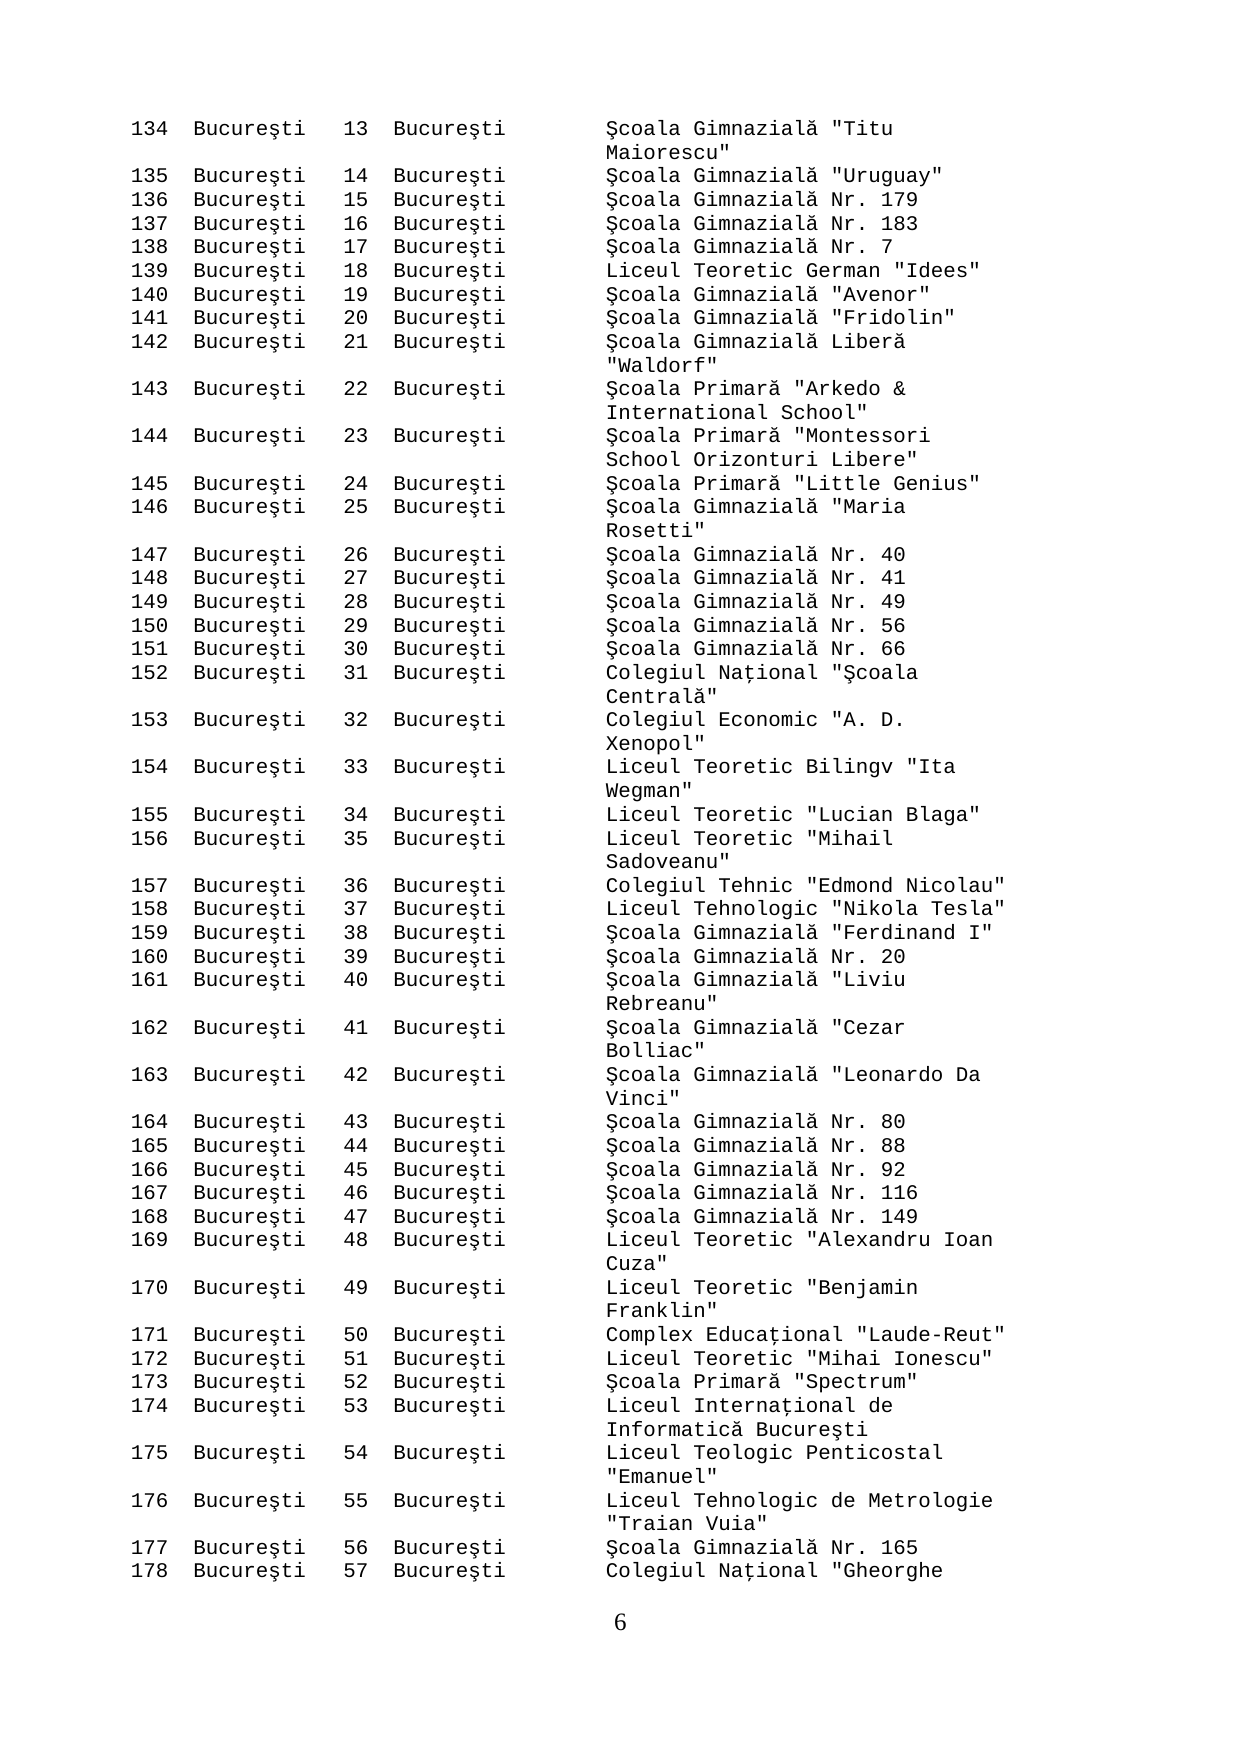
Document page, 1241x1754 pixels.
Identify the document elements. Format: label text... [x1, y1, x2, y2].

text 156 Bucureşti 35 Bucureşti Liceul Teoretic "Mihail [118, 827, 1122, 851]
text Franklin" [118, 1300, 1122, 1324]
text 158 Bucureşti 37 Bucureşti Liceul Tehnologic "Nikola Tesla" [118, 898, 1122, 922]
text 167 Bucureşti 46 Bucureşti Şcoala Gimnazială Nr. 116 [118, 1182, 1122, 1206]
text 154 Bucureşti 33 Bucureşti Liceul Teoretic Bilingv "Ita [118, 757, 1122, 780]
text 174 Bucureşti 53 Bucureşti Liceul Internaţional de [118, 1395, 1122, 1419]
text 160 Bucureşti 39 Bucureşti Şcoala Gimnazială Nr. 20 [118, 946, 1122, 969]
text "Emanuel" [118, 1466, 1122, 1489]
text Bolliac" [118, 1040, 1122, 1064]
text Vinci" [118, 1088, 1122, 1111]
text 141 Bucureşti 20 Bucureşti Şcoala Gimnazială "Fridolin" [118, 307, 1122, 331]
text 138 Bucureşti 17 Bucureşti Şcoala Gimnazială Nr. 7 [118, 236, 1122, 260]
text 155 Bucureşti 34 Bucureşti Liceul Teoretic "Lucian Blaga" [118, 804, 1122, 827]
text 134 Bucureşti 13 Bucureşti Şcoala Gimnazială "Titu [118, 118, 1122, 142]
text Wegman" [118, 780, 1122, 804]
text 164 Bucureşti 43 Bucureşti Şcoala Gimnazială Nr. 80 [118, 1111, 1122, 1135]
text Sadoveanu" [118, 851, 1122, 875]
text 150 Bucureşti 29 Bucureşti Şcoala Gimnazială Nr. 56 [118, 615, 1122, 638]
text 136 Bucureşti 15 Bucureşti Şcoala Gimnazială Nr. 179 [118, 189, 1122, 213]
text 172 Bucureşti 51 Bucureşti Liceul Teoretic "Mihai Ionescu" [118, 1348, 1122, 1371]
text 137 Bucureşti 16 Bucureşti Şcoala Gimnazială Nr. 183 [118, 213, 1122, 236]
text 177 Bucureşti 56 Bucureşti Şcoala Gimnazială Nr. 165 [118, 1537, 1122, 1561]
text 135 Bucureşti 14 Bucureşti Şcoala Gimnazială "Uruguay" [118, 165, 1122, 189]
text Maiorescu" [118, 142, 1122, 165]
text "Waldorf" [118, 354, 1122, 378]
text Rebreanu" [118, 993, 1122, 1017]
text 153 Bucureşti 32 Bucureşti Colegiul Economic "A. D. [118, 709, 1122, 733]
text 176 Bucureşti 55 Bucureşti Liceul Tehnologic de Metrologie [118, 1489, 1122, 1513]
text 170 Bucureşti 49 Bucureşti Liceul Teoretic "Benjamin [118, 1277, 1122, 1300]
text 142 Bucureşti 21 Bucureşti Şcoala Gimnazială Liberă [118, 331, 1122, 354]
text 152 Bucureşti 31 Bucureşti Colegiul Naţional "Şcoala [118, 662, 1122, 686]
text 146 Bucureşti 25 Bucureşti Şcoala Gimnazială "Maria [118, 496, 1122, 520]
text "Traian Vuia" [118, 1513, 1122, 1537]
text School Orizonturi Libere" [118, 449, 1122, 473]
text 147 Bucureşti 26 Bucureşti Şcoala Gimnazială Nr. 40 [118, 544, 1122, 567]
text 169 Bucureşti 48 Bucureşti Liceul Teoretic "Alexandru Ioan [118, 1229, 1122, 1253]
text International School" [118, 402, 1122, 426]
text 161 Bucureşti 40 Bucureşti Şcoala Gimnazială "Liviu [118, 969, 1122, 993]
text Centrală" [118, 686, 1122, 709]
text 163 Bucureşti 42 Bucureşti Şcoala Gimnazială "Leonardo Da [118, 1064, 1122, 1088]
text 175 Bucureşti 54 Bucureşti Liceul Teologic Penticostal [118, 1442, 1122, 1466]
text 148 Bucureşti 27 Bucureşti Şcoala Gimnazială Nr. 41 [118, 567, 1122, 591]
text 166 Bucureşti 45 Bucureşti Şcoala Gimnazială Nr. 92 [118, 1158, 1122, 1182]
text 162 Bucureşti 41 Bucureşti Şcoala Gimnazială "Cezar [118, 1017, 1122, 1040]
text 168 Bucureşti 47 Bucureşti Şcoala Gimnazială Nr. 149 [118, 1206, 1122, 1229]
text 171 Bucureşti 50 Bucureşti Complex Educaţional "Laude-Reut" [118, 1324, 1122, 1348]
text 157 Bucureşti 36 Bucureşti Colegiul Tehnic "Edmond Nicolau" [118, 875, 1122, 898]
text 165 Bucureşti 44 Bucureşti Şcoala Gimnazială Nr. 88 [118, 1135, 1122, 1158]
text Cuza" [118, 1253, 1122, 1277]
text 144 Bucureşti 23 Bucureşti Şcoala Primară "Montessori [118, 426, 1122, 449]
text 149 Bucureşti 28 Bucureşti Şcoala Gimnazială Nr. 49 [118, 591, 1122, 615]
text Xenopol" [118, 733, 1122, 757]
text 178 Bucureşti 57 Bucureşti Colegiul Naţional "Gheorghe [118, 1561, 1122, 1584]
text Rosetti" [118, 520, 1122, 544]
text 145 Bucureşti 24 Bucureşti Şcoala Primară "Little Genius" [118, 473, 1122, 496]
text Informatică Bucureşti [118, 1419, 1122, 1442]
text 151 Bucureşti 30 Bucureşti Şcoala Gimnazială Nr. 66 [118, 638, 1122, 662]
text 140 Bucureşti 19 Bucureşti Şcoala Gimnazială "Avenor" [118, 284, 1122, 307]
text 159 Bucureşti 38 Bucureşti Şcoala Gimnazială "Ferdinand I" [118, 922, 1122, 946]
text 173 Bucureşti 52 Bucureşti Şcoala Primară "Spectrum" [118, 1371, 1122, 1395]
text 143 Bucureşti 22 Bucureşti Şcoala Primară "Arkedo & [118, 378, 1122, 402]
text 139 Bucureşti 18 Bucureşti Liceul Teoretic German "Idees" [118, 260, 1122, 284]
